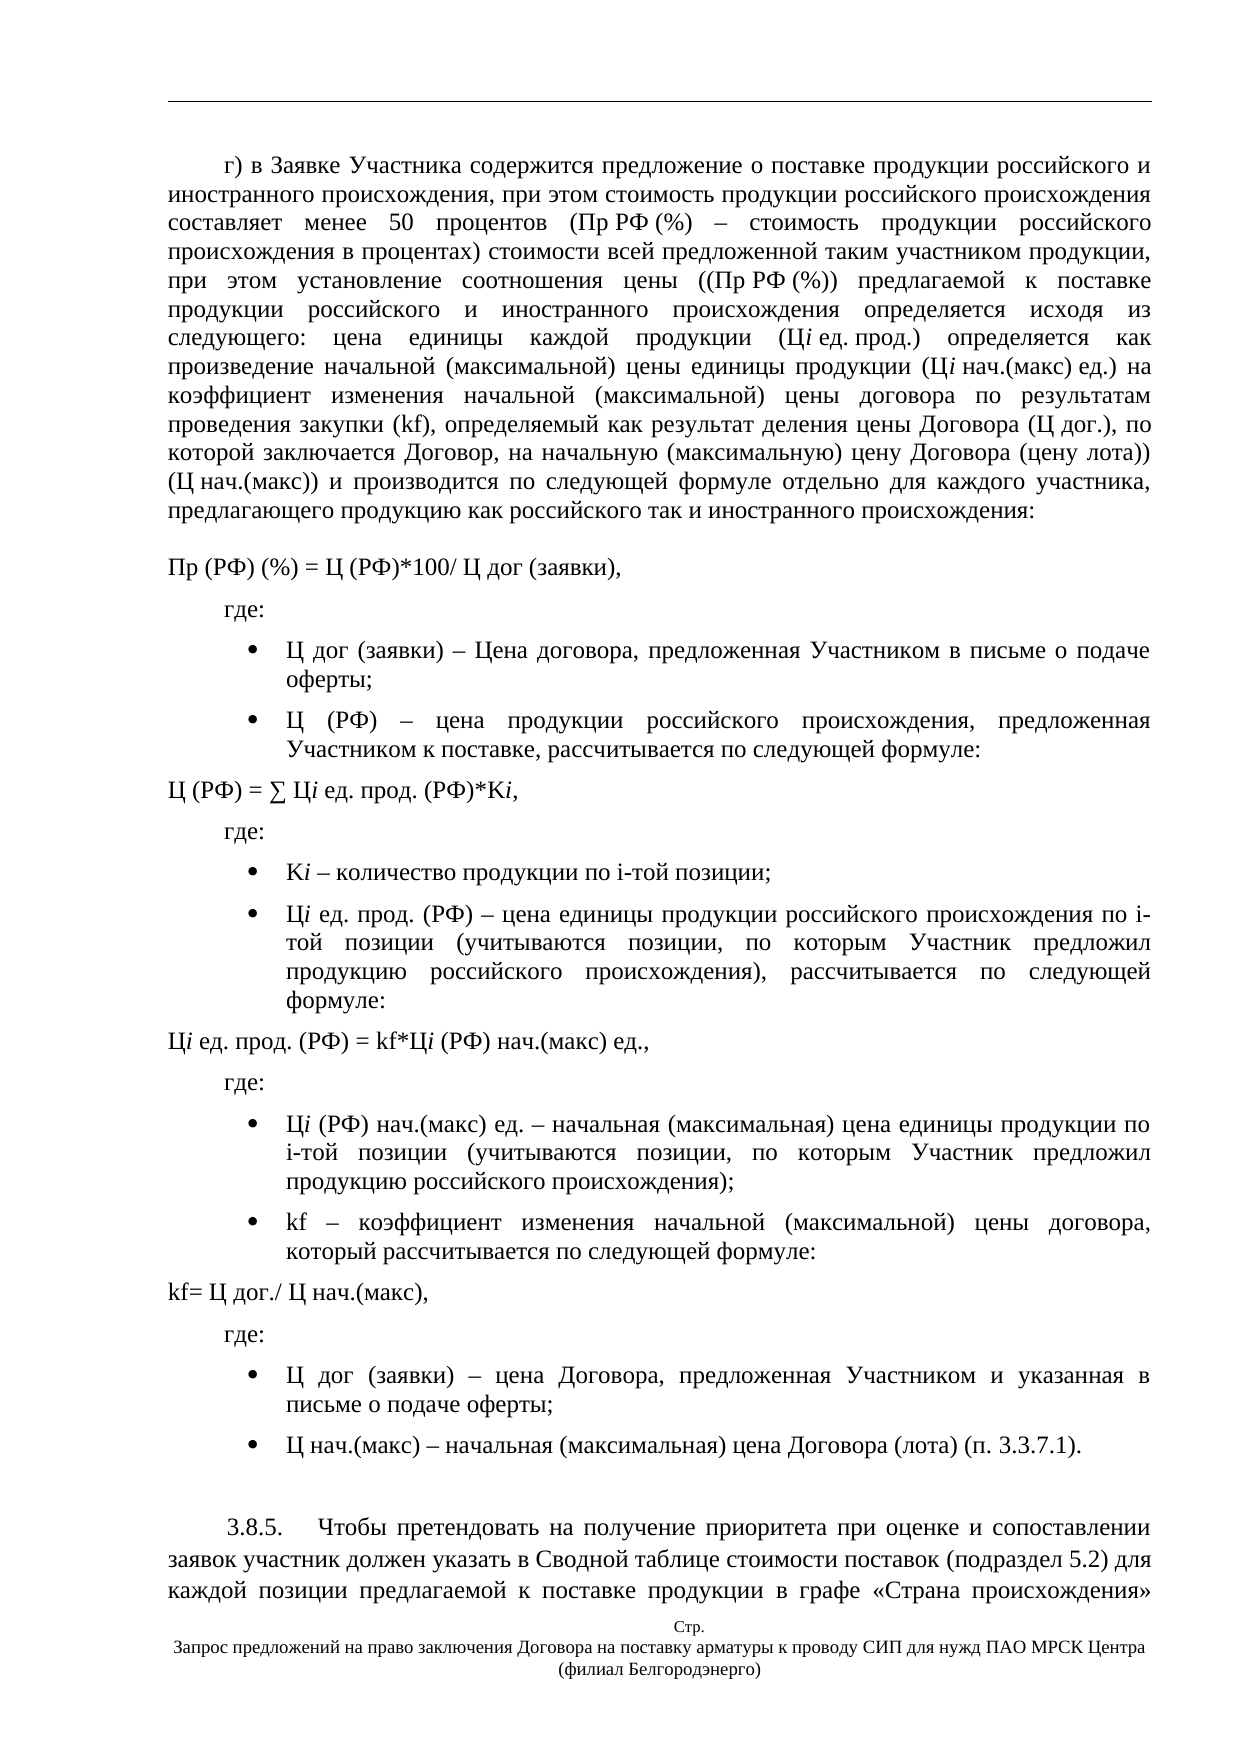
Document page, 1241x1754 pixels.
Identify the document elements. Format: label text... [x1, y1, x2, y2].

list Цi (РФ) нач.(макс) ед. – начальная (максимальная) цена единицы продукции по i-той позиции (учитываются позиции, по которым Участник предложил продукцию российского происхождения); [248, 1109, 1152, 1195]
list Цi ед. прод. (РФ) = kf*Цi (РФ) нач.(макс) ед., [168, 1026, 1152, 1055]
list Ц дог (заявки) – цена Договора, предложенная Участником и указанная в письме о подаче оферты; [248, 1360, 1152, 1417]
list Ki – количество продукции по i-той позиции; [248, 857, 1152, 886]
list Ц дог (заявки) – Цена договора, предложенная Участником в письме о подаче оферты; [248, 635, 1152, 692]
list kf – коэффициент изменения начальной (максимальной) цены договора, который рассчитывается по следующей формуле: [248, 1207, 1152, 1265]
list Пр (РФ) (%) = Ц (РФ)*100/ Ц дог (заявки), [168, 552, 1152, 581]
list где: [224, 1319, 1152, 1347]
list где: [224, 1067, 1152, 1096]
text г) в Заявке Участника содержится предложение о поставке продукции российского и иностранного происхождения, при этом стоимость продукции российского происхождения составляет менее 50 процентов (Пр РФ (%) – стоимость продукции российского происхождения в процентах) стоимости всей предложенной таким участником продукции, при этом установление соотношения цены ((Пр РФ (%)) предлагаемой к поставке продукции российского и иностранного происхождения определяется исходя из следующего: цена единицы каждой продукции (Цi ед. прод.) определяется как произведение начальной (максимальной) цены единицы продукции (Цi нач.(макс) ед.) на коэффициент изменения начальной (максимальной) цены договора по результатам проведения закупки (kf), определяемый как результат деления цены Договора (Ц дог.), по которой заключается Договор, на начальную (максимальную) цену Договора (цену лота)) (Ц нач.(макс)) и производится по следующей формуле отдельно для каждого участника, предлагающего продукцию как российского так и иностранного происхождения: [168, 150, 1152, 524]
list где: [224, 594, 1152, 622]
list Ц (РФ) = ∑ Цi ед. прод. (РФ)*Ki, [168, 775, 1152, 804]
list Ц (РФ) – цена продукции российского происхождения, предложенная Участником к поставке, рассчитывается по следующей формуле: [248, 705, 1152, 762]
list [168, 1512, 1152, 1604]
list kf= Ц дог./ Ц нач.(макс), [168, 1277, 1152, 1306]
list где: [224, 816, 1152, 845]
list Цi ед. прод. (РФ) – цена единицы продукции российского происхождения по i-той позиции (учитываются позиции, по которым Участник предложил продукцию российского происхождения), рассчитывается по следующей формуле: [248, 899, 1152, 1014]
